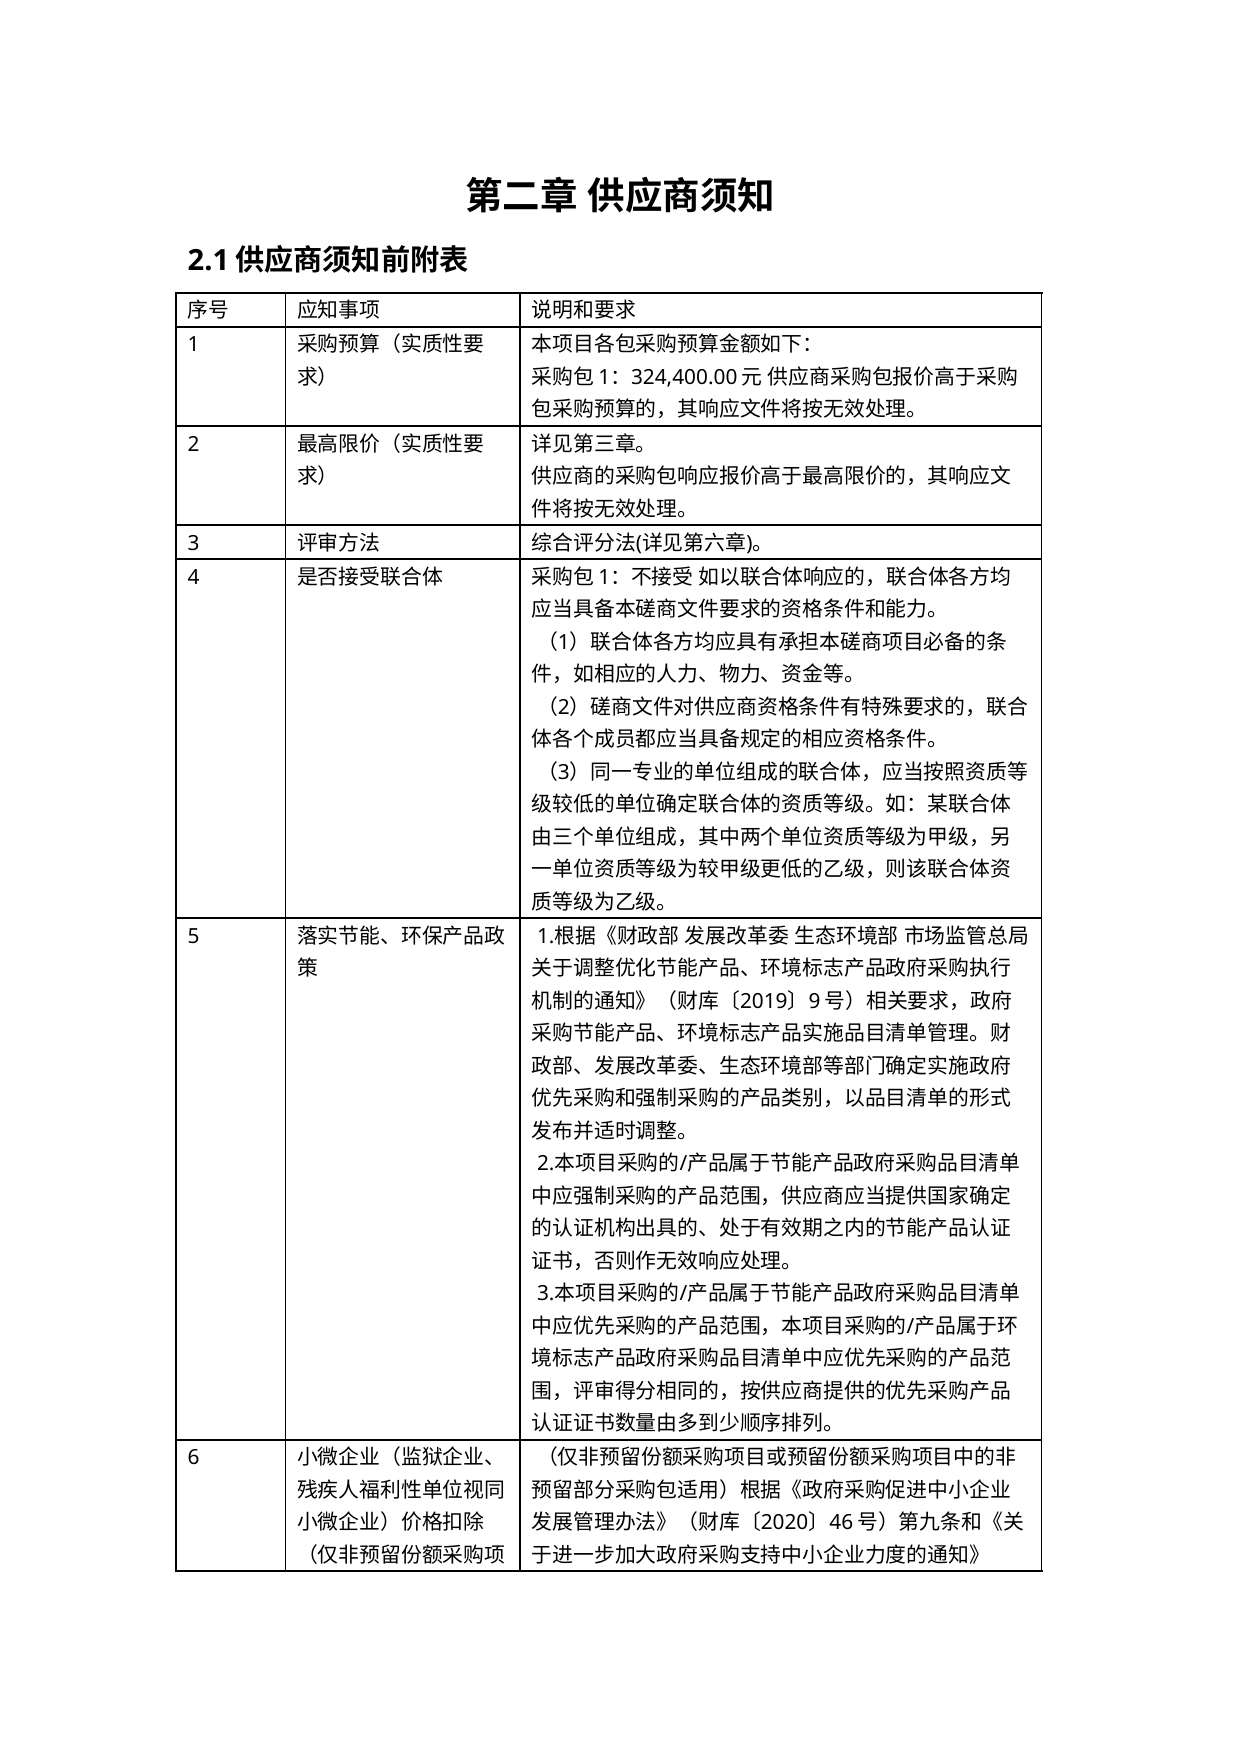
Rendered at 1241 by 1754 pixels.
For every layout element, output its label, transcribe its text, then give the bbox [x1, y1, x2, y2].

table_cell 2 [177, 427, 285, 524]
text 第二章 供应商须知 [187, 162, 1053, 227]
table_cell 本项目各包采购预算金额如下： 采购包1：324,400.00元 供应商采购包报价高于采购包采购预算的，其响应文件将按无效处理。 [521, 328, 1041, 425]
table_cell 综合评分法(详见第六章)。 [521, 526, 1041, 558]
table_header 序号 [177, 294, 285, 326]
table_cell 是否接受联合体 [286, 560, 519, 917]
text 2.1供应商须知前附表 [187, 227, 1053, 292]
table_cell 详见第三章。 供应商的采购包响应报价高于最高限价的，其响应文件将按无效处理。 [521, 427, 1041, 524]
table_cell 1.根据《财政部 发展改革委 生态环境部 市场监管总局关于调整优化节能产品、环境标志产品政府采购执行机制的通知》（财库〔2019〕9号）相关要求，政府采购节能产品、环境标志产品实施品目清单管理。财政部、发展改革委、生态环境部等部门确定实施政府优先采购和强制采购的产品类别，以品目清单的形式发布并适时调整。 2.本项目采购的/产品属于节能产品政府采购品目清单中应强制采购的产品范围，供应商应当提供国家确定的认证机构出具的、处于有效期之内的节能产品认证证书，否则作无效响应处理。 3.本项目采购的/产品属于节能产品政府采购品目清单中应优先采购的产品范围，本项目采购的/产品属于环境标志产品政府采购品目清单中应优先采购的产品范围，评审得分相同的，按供应商提供的优先采购产品认证证书数量由多到少顺序排列。 [521, 919, 1041, 1439]
table_cell 4 [177, 560, 285, 917]
table_cell 3 [177, 526, 285, 558]
table_cell 5 [177, 919, 285, 1439]
table_cell 采购预算（实质性要求） [286, 328, 519, 425]
table_header 说明和要求 [521, 294, 1041, 326]
table_cell 6 [177, 1441, 285, 1570]
table_header 应知事项 [286, 294, 519, 326]
table_cell 采购包1：不接受 如以联合体响应的，联合体各方均应当具备本磋商文件要求的资格条件和能力。 （1）联合体各方均应具有承担本磋商项目必备的条件，如相应的人力、物力、资金等。 （2）磋商文件对供应商资格条件有特殊要求的，联合体各个成员都应当具备规定的相应资格条件。 （3）同一专业的单位组成的联合体，应当按照资质等级较低的单位确定联合体的资质等级。如：某联合体由三个单位组成，其中两个单位资质等级为甲级，另一单位资质等级为较甲级更低的乙级，则该联合体资质等级为乙级。 [521, 560, 1041, 917]
table_cell 最高限价（实质性要求） [286, 427, 519, 524]
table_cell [286, 1441, 519, 1570]
table_cell 落实节能、环保产品政策 [286, 919, 519, 1439]
table_cell 评审方法 [286, 526, 519, 558]
table_cell 1 [177, 328, 285, 425]
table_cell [521, 1441, 1041, 1570]
